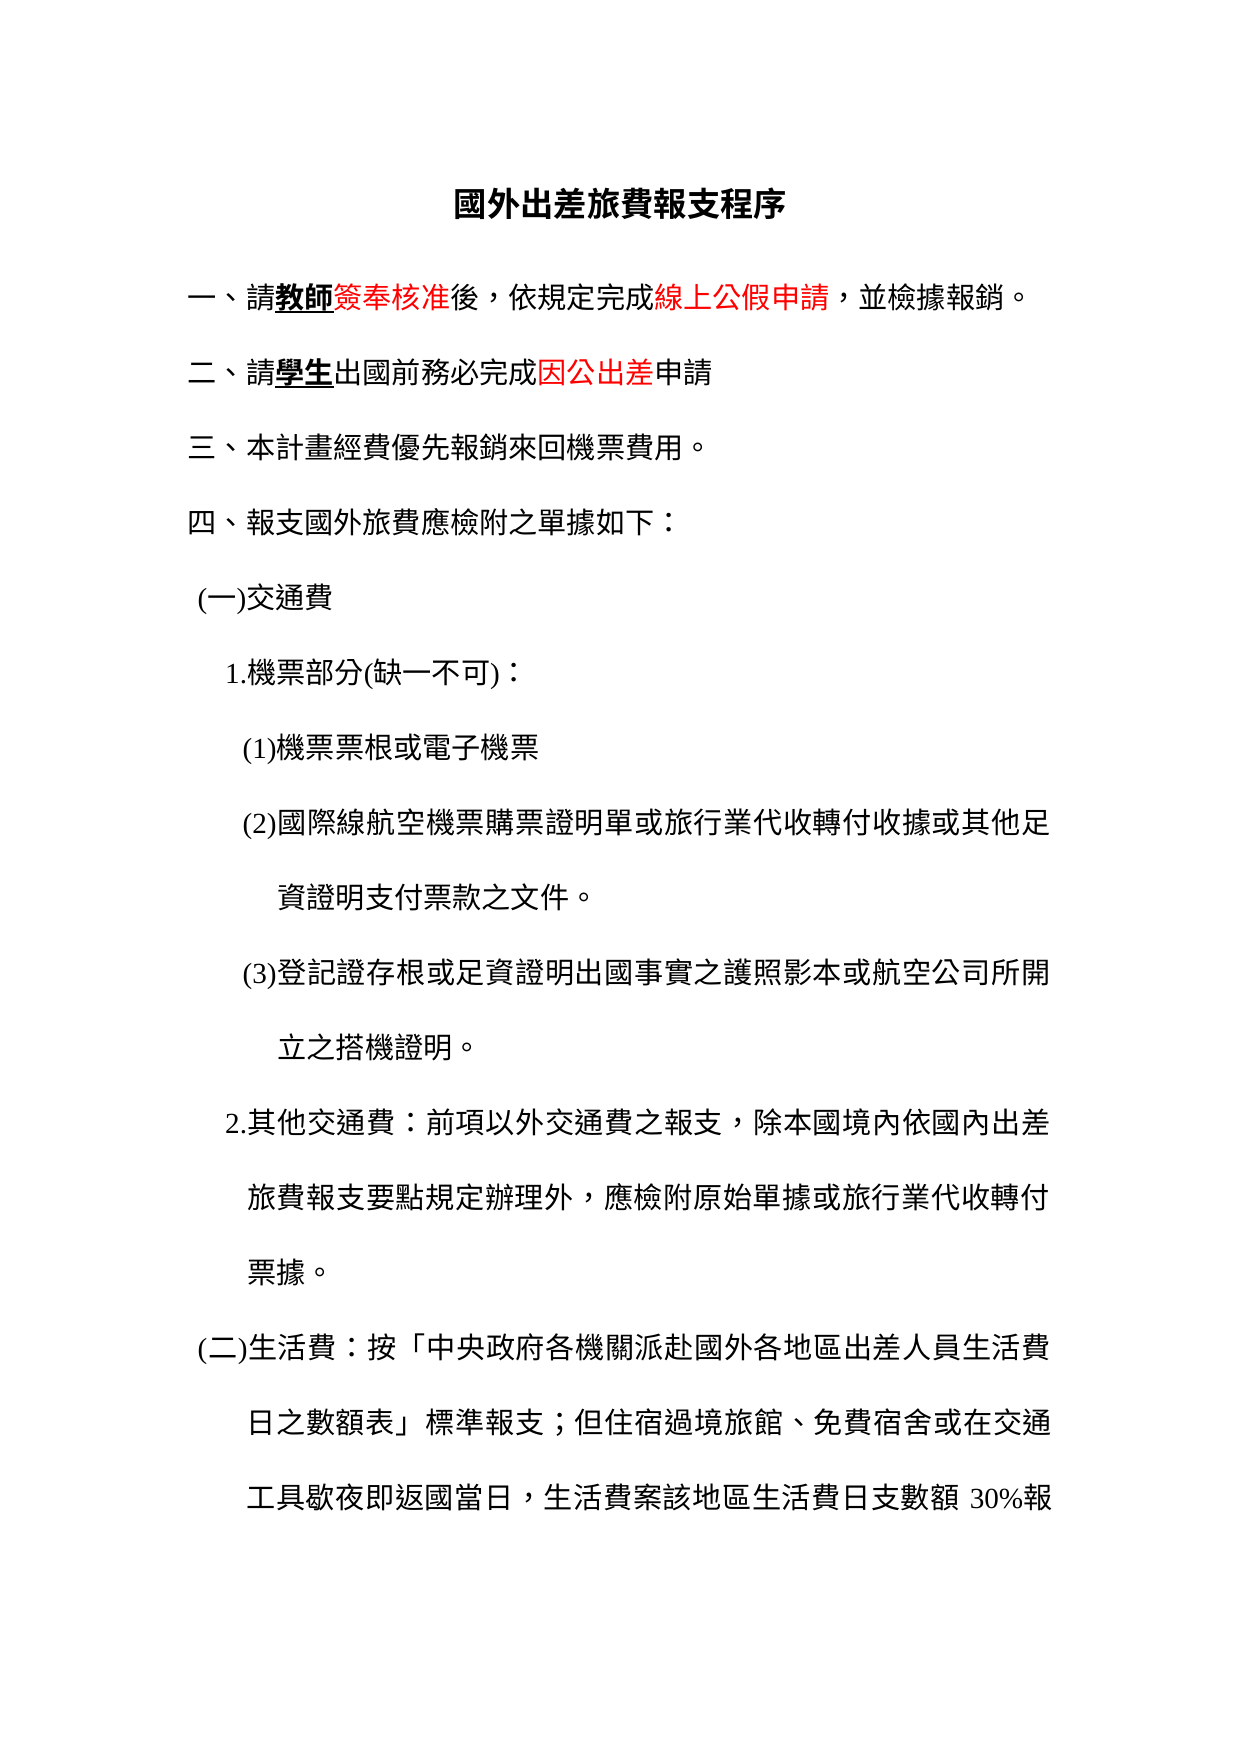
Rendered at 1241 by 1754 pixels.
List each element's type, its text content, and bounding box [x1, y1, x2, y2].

text (一)交通費 [197, 558, 1053, 633]
text 四、報支國外旅費應檢附之單據如下： [187, 483, 1053, 558]
text 2.其他交通費：前項以外交通費之報支，除本國境內依國內出差旅費報支要點規定辦理外，應檢附原始單據或旅行業代收轉付票據。 [225, 1083, 1053, 1308]
text 國外出差旅費報支程序 [187, 164, 1053, 239]
text (2)國際線航空機票購票證明單或旅行業代收轉付收據或其他足資證明支付票款之文件。 [242, 783, 1053, 933]
text 一、請教師簽奉核准後，依規定完成線上公假申請，並檢據報銷。 [187, 258, 1053, 333]
text (1)機票票根或電子機票 [242, 708, 1053, 783]
text 二、請學生出國前務必完成因公出差申請 [187, 333, 1053, 408]
text 1.機票部分(缺一不可)： [225, 633, 1053, 708]
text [197, 1308, 1053, 1533]
text 三、本計畫經費優先報銷來回機票費用。 [187, 408, 1053, 483]
text (3)登記證存根或足資證明出國事實之護照影本或航空公司所開立之搭機證明。 [242, 933, 1053, 1083]
